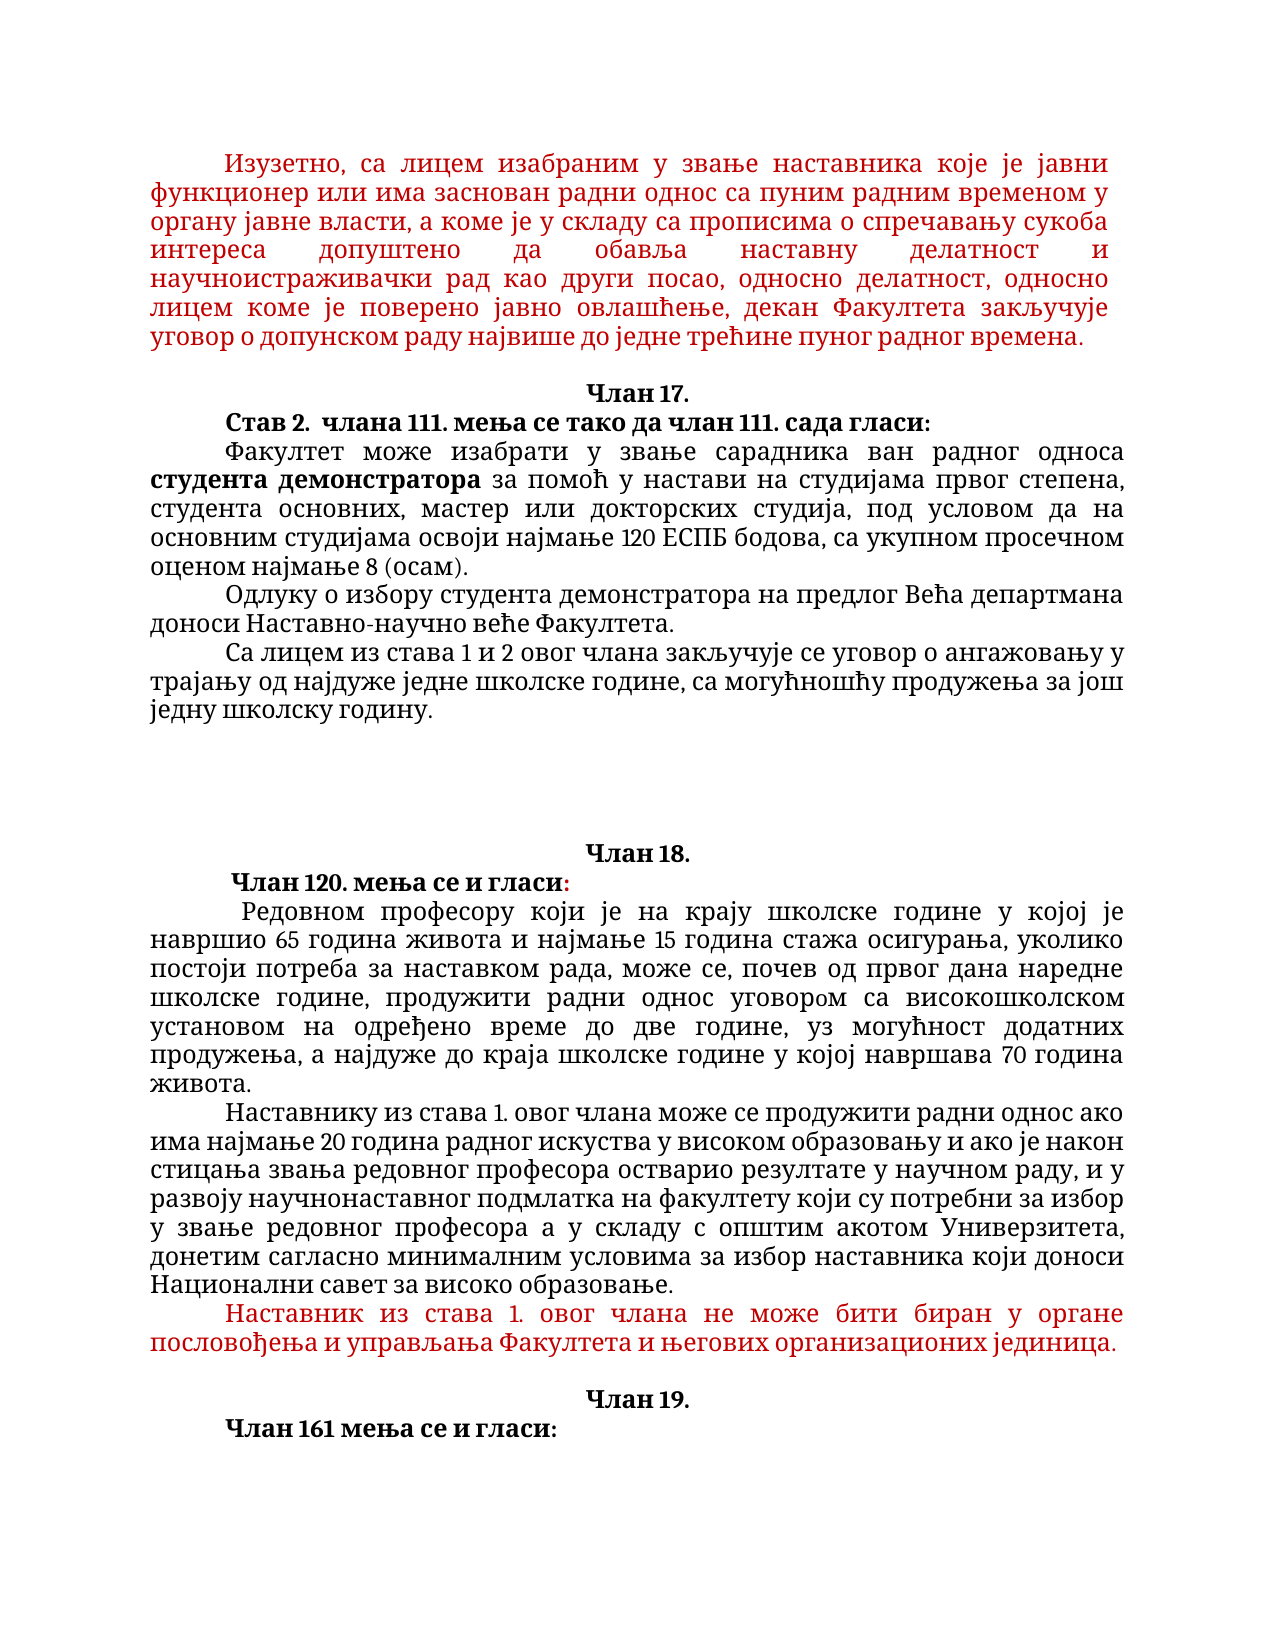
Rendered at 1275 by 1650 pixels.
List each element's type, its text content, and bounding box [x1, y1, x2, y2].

text Члан 120. мења се и гласи: [150, 869, 1125, 897]
text Одлуку о избору студента демонстратора на предлог Већа департмана доноси Наставно-научно веће Факултета. [150, 581, 1125, 639]
text Став 2. члана 111. мења се тако да члан 111. сада гласи: [150, 409, 1125, 437]
text Факултет може изабрати у звање сарадника ван радног односа студента демонстратора за помоћ у настави на студијама првог степена, студента основних, мастер или докторских студија, под условом да на основним студијама освоји најмање 120 ЕСПБ бодова, са укупном просечном оценом најмање 8 (осам). [150, 437, 1125, 581]
text Изузетно, са лицем изабраним у звање наставника које је јавни функционер или има заснован радни однос са пуним радним временом у органу јавне власти, а коме је у складу са прописима о спречавању сукоба интереса допуштено да обавља наставну делатност и научноистраживачки рад као други посао, односно делатност, односно лицем коме је поверено јавно овлашћење, декан Факултета закључује уговор о допунском раду највише до једне трећине пуног радног времена. [150, 150, 1109, 351]
text Члан 19. [150, 1386, 1125, 1415]
text Редовном професору који је на крају школске године у којој је навршио 65 година живота и најмање 15 година стажа осигурања, уколико постоји потреба за наставком рада, може се, почев од првог дана наредне школске године, продужити радни однос уговорoм са високошколском установом на одређено време до две године, уз могућност додатних продужења, а најдуже до краја школске године у којој навршава 70 година живота. [150, 897, 1125, 1099]
text Члан 161 мења се и гласи: [150, 1415, 1125, 1444]
text Са лицем из става 1 и 2 овог члана закључује се уговор о ангажовању у трајању од најдуже једне школске године, са могућношћу продужења за још једну школску годину. [150, 639, 1125, 725]
text Члан 18. [150, 840, 1125, 869]
text Наставник из става 1. овог члана не може бити биран у органе пословођења и управљања Факултета и његових организационих јединица. [150, 1300, 1124, 1357]
text Наставнику из става 1. овог члана може се продужити радни однос ако има најмање 20 година радног искуства у високом образовању и ако је након стицања звања редовног професора остварио резултате у научном раду, и у развоју научнонаставног подмлатка на факултету који су потребни за избор у звање редовног професора а у складу с општим акотом Универзитета, донетим сагласно минималним условима за избор наставника који доноси Национални савет за високо образовање. [150, 1099, 1125, 1300]
text Члан 17. [150, 380, 1125, 409]
